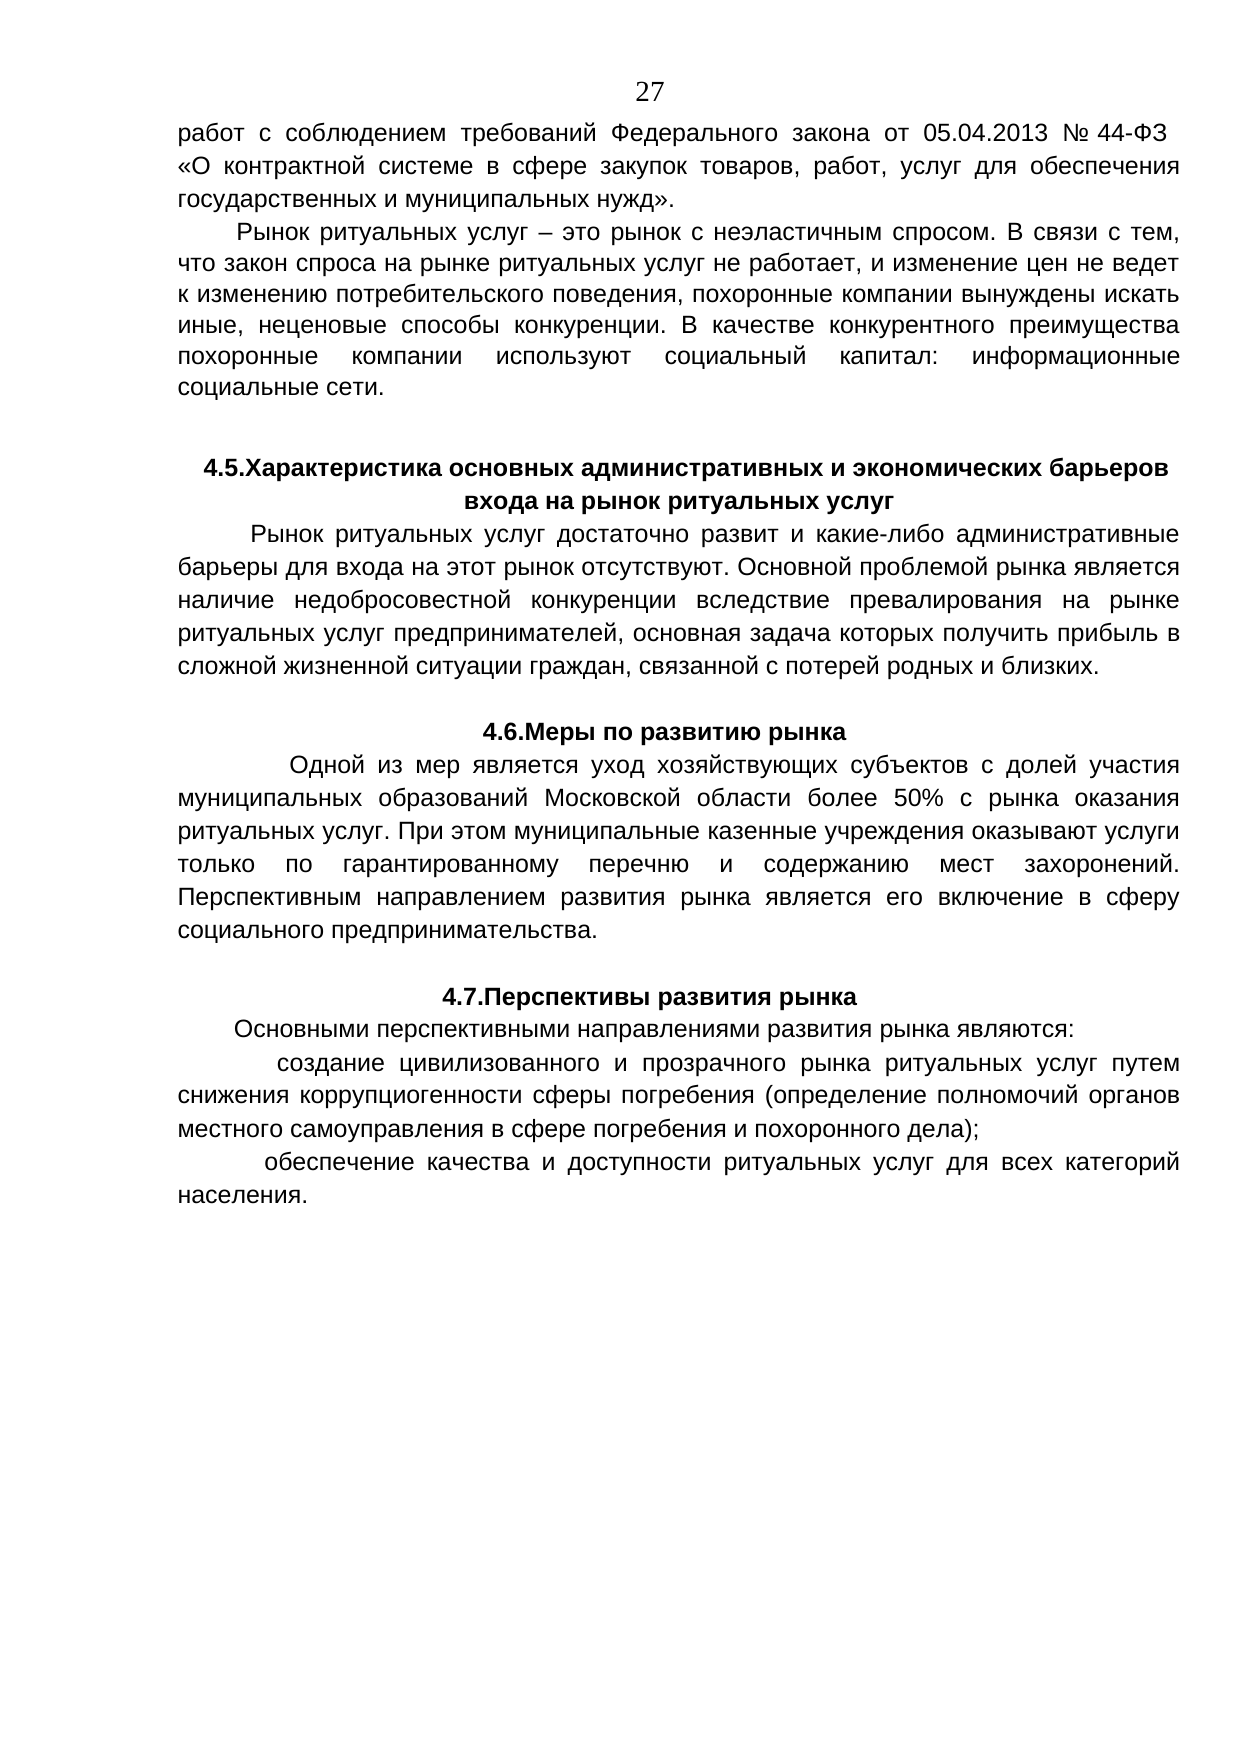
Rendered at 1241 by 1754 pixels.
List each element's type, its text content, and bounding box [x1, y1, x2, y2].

text Основными перспективными направлениями развития рынка являются: [177, 1014, 1181, 1043]
text обеспечение качества и доступности ритуальных услуг для всех категорий населения. [177, 1147, 1181, 1269]
text Одной из мер является уход хозяйствующих субъектов с долей участия муниципальных образований Московской области более 50% с рынка оказания ритуальных услуг. При этом муниципальные казенные учреждения оказывают услуги только по гарантированному перечню и содержанию мест захоронений. Перспективным направлением развития рынка является его включение в сферу социального предпринимательства. [177, 750, 1181, 944]
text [177, 118, 1181, 213]
text 4.6.Меры по развитию рынка [148, 717, 1181, 746]
text 4.7.Перспективы развития рынка [118, 981, 1181, 1010]
text Рынок ритуальных услуг – это рынок с неэластичным спросом. В связи с тем, что закон спроса на рынке ритуальных услуг не работает, и изменение цен не ведет к изменению потребительского поведения, похоронные компании вынуждены искать иные, неценовые способы конкуренции. В качестве конкурентного преимущества похоронные компании используют социальный капитал: информационные социальные сети. [177, 217, 1181, 401]
text 4.5.Характеристика основных административных и экономических барьеров входа на рынок ритуальных услуг [177, 453, 1181, 515]
text создание цивилизованного и прозрачного рынка ритуальных услуг путем снижения коррупциогенности сферы погребения (определение полномочий органов местного самоуправления в сфере погребения и похоронного дела); [177, 1047, 1181, 1142]
text Рынок ритуальных услуг достаточно развит и какие-либо административные барьеры для входа на этот рынок отсутствуют. Основной проблемой рынка является наличие недобросовестной конкуренции вследствие превалирования на рынке ритуальных услуг предпринимателей, основная задача которых получить прибыль в сложной жизненной ситуации граждан, связанной с потерей родных и близких. [177, 519, 1181, 680]
